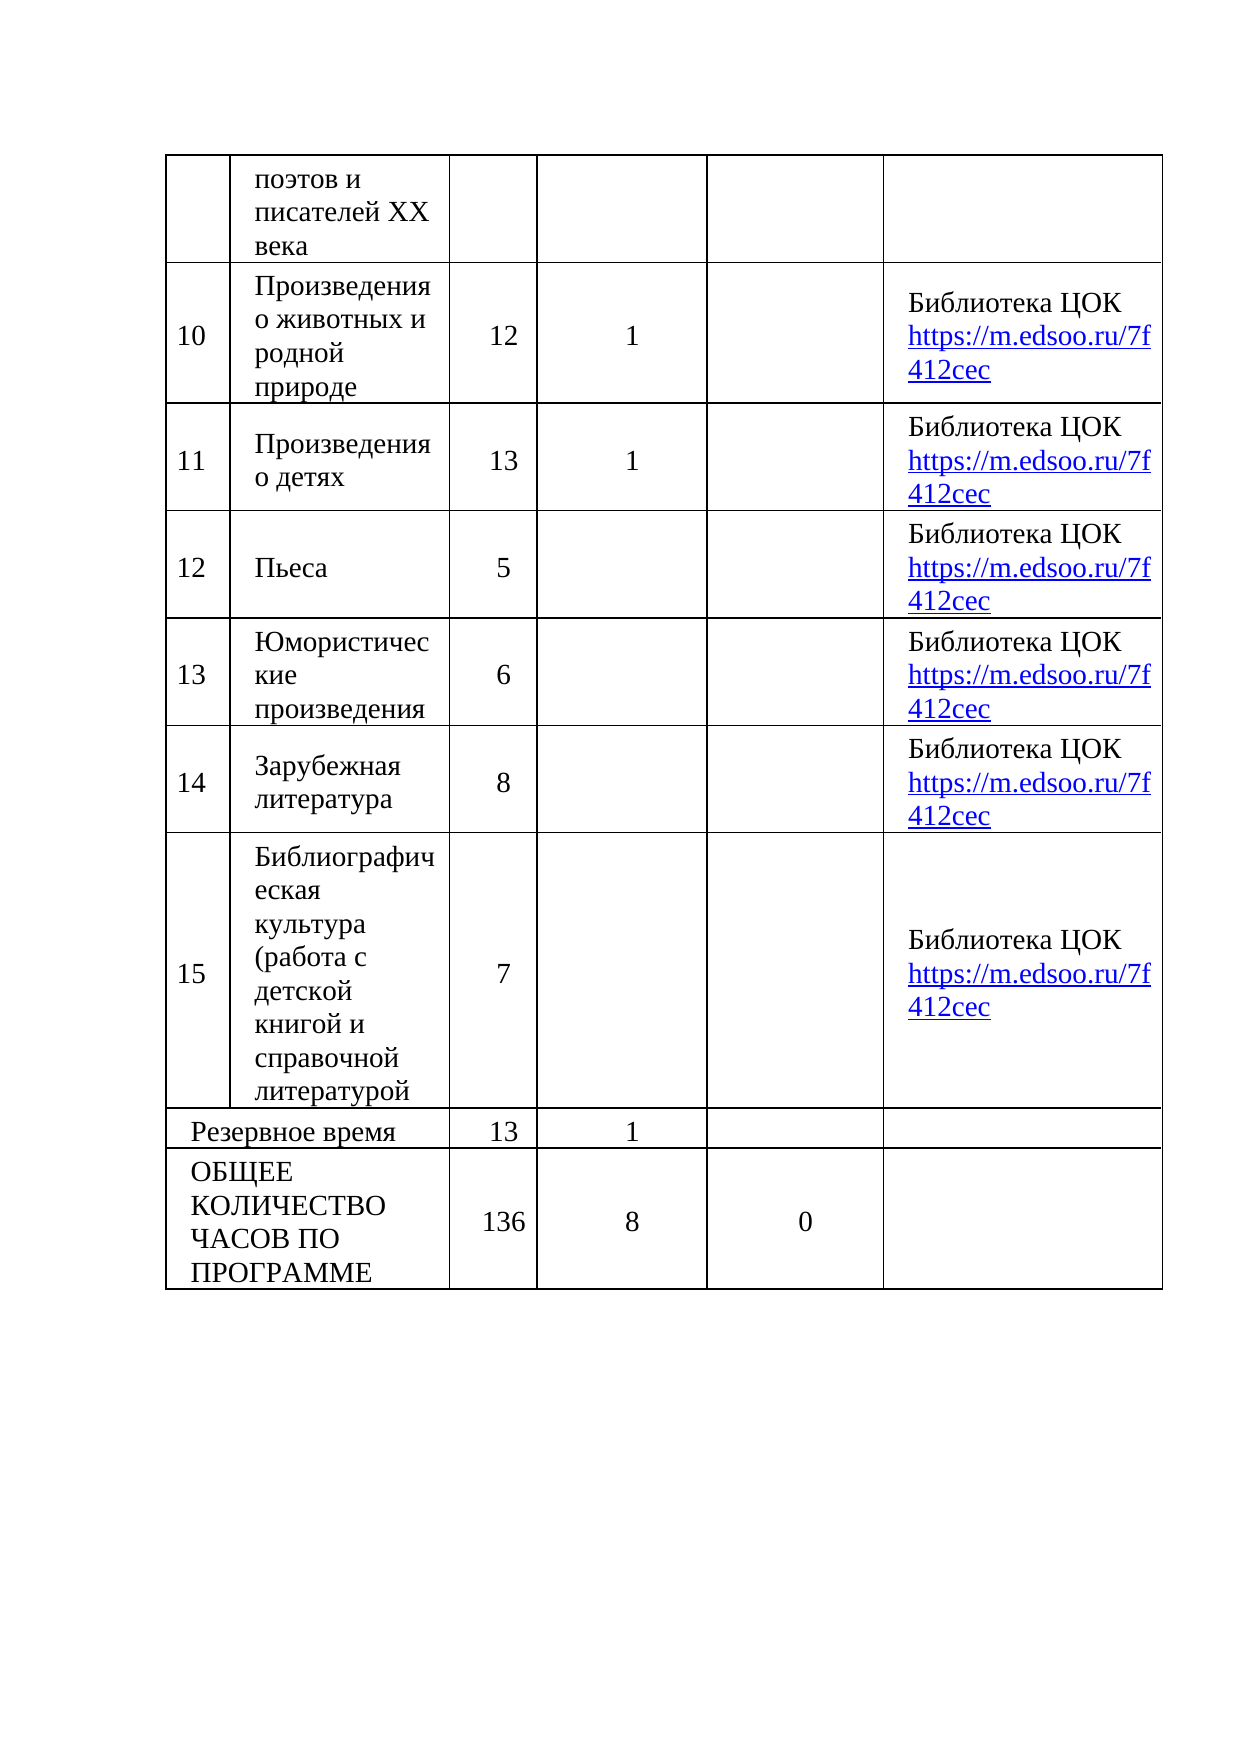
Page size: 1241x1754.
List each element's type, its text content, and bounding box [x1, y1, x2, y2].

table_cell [231, 156, 449, 261]
table_cell 136 [450, 1149, 536, 1288]
table_cell Юмористические произведения [231, 619, 449, 724]
table_cell [708, 263, 883, 402]
table_cell Произведения о детях [231, 404, 449, 510]
table_cell 12 [167, 511, 229, 617]
table_cell [708, 404, 883, 510]
table_cell [538, 833, 706, 1107]
table_cell [538, 511, 706, 617]
table_cell 1 [538, 263, 706, 402]
table_cell Резервное время [167, 1109, 449, 1147]
table_cell 6 [450, 156, 536, 261]
table_cell 11 [167, 404, 229, 510]
table_cell Библиотека ЦОК https://m.edsoo.ru/7f412cec [884, 617, 1162, 724]
table_cell 13 [450, 1109, 536, 1147]
table_cell 6 [450, 619, 536, 724]
table_cell 5 [450, 511, 536, 617]
table_cell 13 [167, 619, 229, 724]
table_cell [708, 726, 883, 832]
table_cell 7 [450, 833, 536, 1107]
table_cell [708, 156, 883, 261]
table_cell Пьеса [231, 511, 449, 617]
table_cell [538, 726, 706, 832]
table_cell 15 [167, 833, 229, 1107]
table_cell Библиографическая культура (работа с детской книгой и справочной литературой [231, 833, 449, 1107]
table_cell Библиотека ЦОК https://m.edsoo.ru/7f412cec [884, 832, 1162, 1107]
table_cell Произведения о животных и родной природе [231, 263, 449, 402]
table_cell 9 [167, 156, 229, 261]
table_cell 12 [450, 263, 536, 402]
table_cell [708, 833, 883, 1107]
table_cell 14 [167, 726, 229, 832]
table_cell Библиотека ЦОК https://m.edsoo.ru/7f412cec [884, 510, 1162, 617]
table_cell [884, 156, 1162, 261]
table_cell ОБЩЕЕ КОЛИЧЕСТВО ЧАСОВ ПО ПРОГРАММЕ [167, 1149, 449, 1288]
table_cell Зарубежная литература [231, 726, 449, 832]
table_cell [708, 511, 883, 617]
table_cell [884, 1107, 1162, 1147]
table_cell Библиотека ЦОК https://m.edsoo.ru/7f412cec [884, 402, 1162, 510]
table_cell [708, 1109, 883, 1147]
table_cell 8 [538, 1149, 706, 1288]
table_cell [708, 619, 883, 724]
table_cell 8 [450, 726, 536, 832]
table_cell 10 [167, 263, 229, 402]
table_cell 1 [538, 1109, 706, 1147]
table_cell 0 [708, 1149, 883, 1288]
table_cell [884, 1147, 1162, 1288]
table_cell 13 [450, 404, 536, 510]
table_cell Библиотека ЦОК https://m.edsoo.ru/7f412cec [884, 725, 1162, 832]
table_cell [538, 156, 706, 261]
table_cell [884, 261, 1162, 402]
table_cell 1 [538, 404, 706, 510]
table_cell [538, 619, 706, 724]
